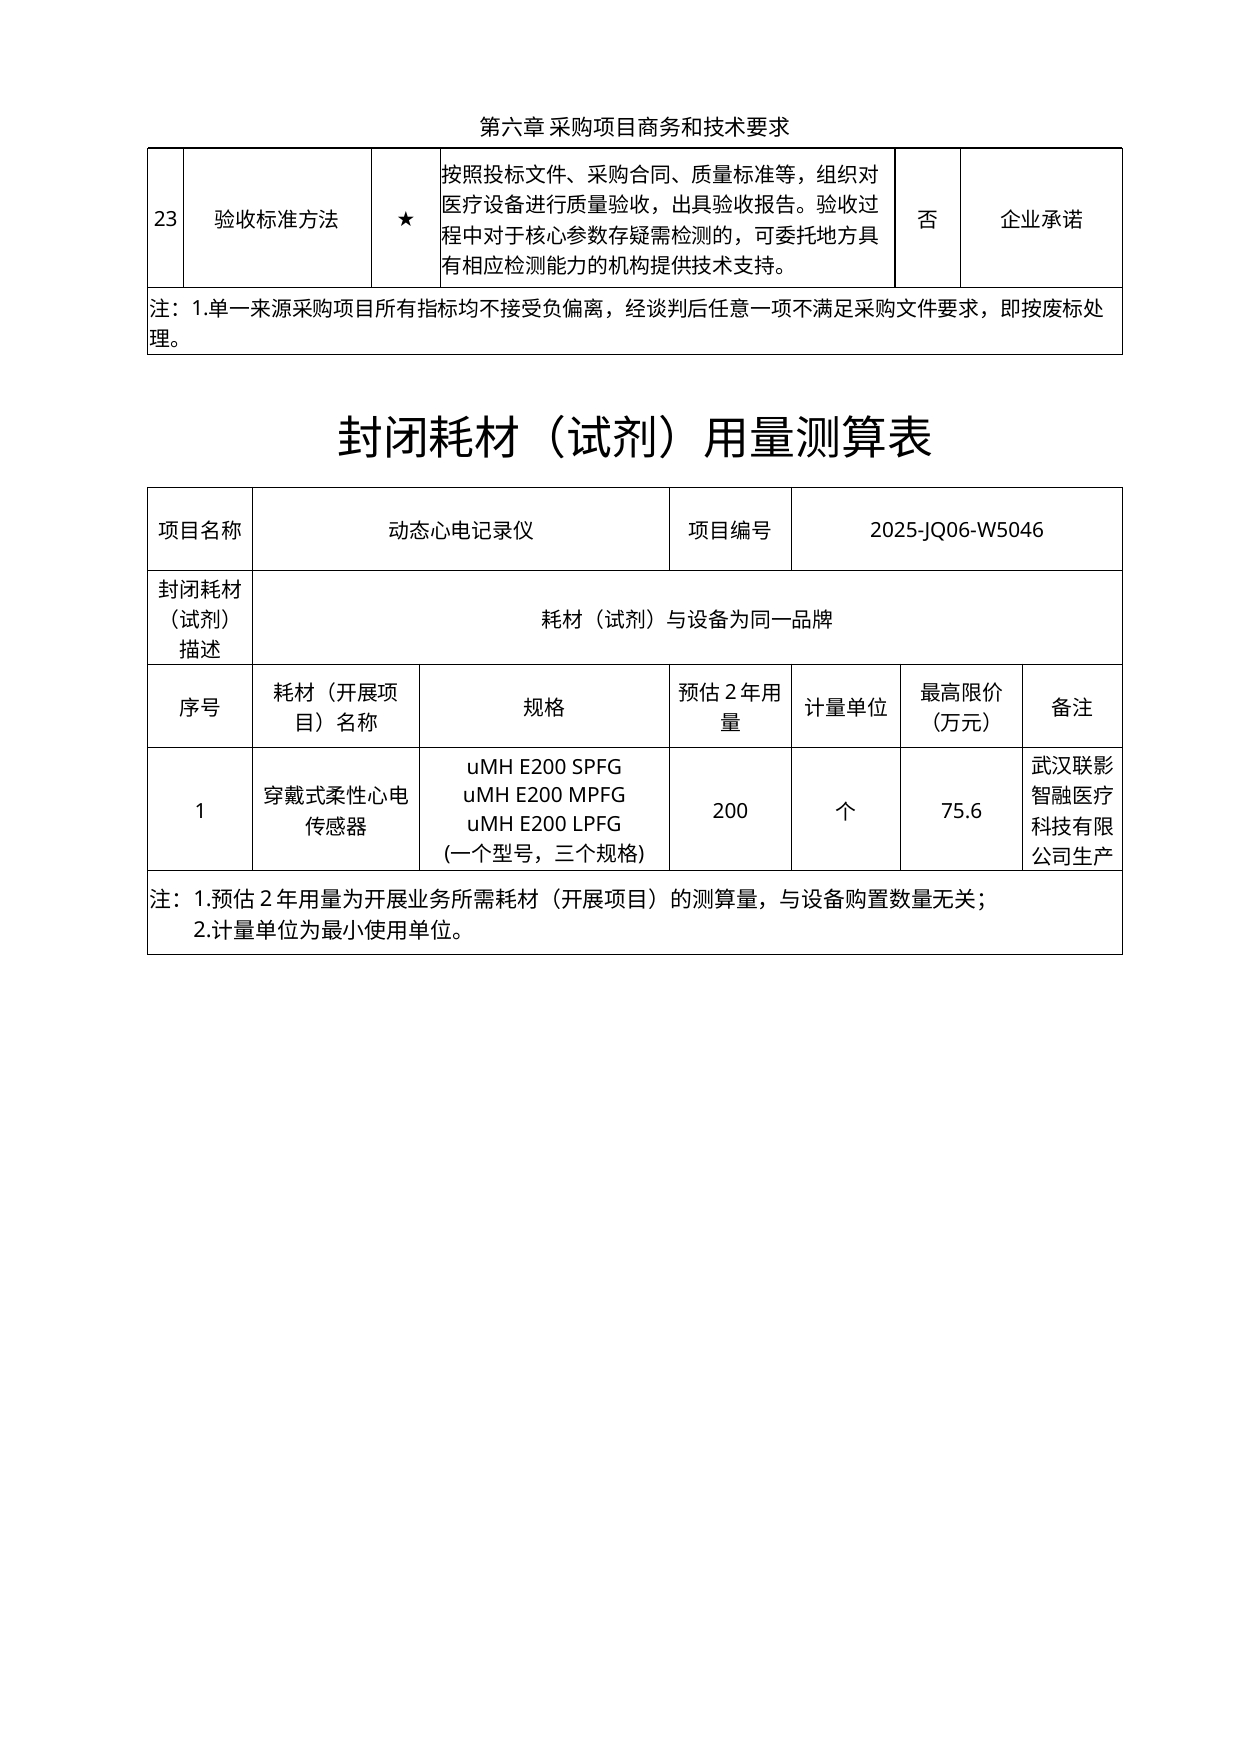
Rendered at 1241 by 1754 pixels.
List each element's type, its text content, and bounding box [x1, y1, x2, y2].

table_cell 验收标准方法 [184, 149, 371, 287]
table_cell 75.6 [901, 748, 1022, 870]
table_cell 注：1.预估2年用量为开展业务所需耗材（开展项目）的测算量，与设备购置数量无关； 2.计量单位为最小使用单位。 [148, 871, 1122, 954]
table_cell 封闭耗材（试剂）描述 [148, 571, 252, 663]
table_cell 23 [148, 149, 183, 287]
table_cell 项目名称 [148, 488, 252, 570]
table_cell 穿戴式柔性心电传感器 [253, 748, 419, 870]
table_cell 企业承诺 [961, 149, 1122, 287]
table_cell 耗材（试剂）与设备为同一品牌 [253, 571, 1122, 663]
table_cell 序号 [148, 665, 252, 747]
table_cell 备注 [1023, 665, 1122, 747]
table_cell 计量单位 [792, 665, 900, 747]
table_cell 预估2年用量 [670, 665, 791, 747]
table_cell 1 [148, 748, 252, 870]
table_cell 200 [670, 748, 791, 870]
table_header 封闭耗材（试剂）用量测算表 [148, 381, 1122, 487]
table_cell 武汉联影智融医疗科技有限公司生产 [1023, 748, 1122, 870]
table_cell 动态心电记录仪 [253, 488, 669, 570]
table_cell ★ [372, 149, 440, 287]
table_cell 个 [792, 748, 900, 870]
table_cell 按照投标文件、采购合同、质量标准等，组织对医疗设备进行质量验收，出具验收报告。验收过程中对于核心参数存疑需检测的，可委托地方具有相应检测能力的机构提供技术支持。 [441, 149, 894, 287]
table_cell 2025-JQ06-W5046 [792, 488, 1122, 570]
table_cell 最高限价（万元） [901, 665, 1022, 747]
table_cell 项目编号 [670, 488, 791, 570]
table_cell 否 [896, 149, 960, 287]
table_cell 注：1.单一来源采购项目所有指标均不接受负偏离，经谈判后任意一项不满足采购文件要求，即按废标处理。 [148, 288, 1122, 354]
table_cell 耗材（开展项目）名称 [253, 665, 419, 747]
table_cell uMH E200 SPFG uMH E200 MPFG uMH E200 LPFG (一个型号，三个规格) [420, 748, 669, 870]
table_cell 规格 [420, 665, 669, 747]
